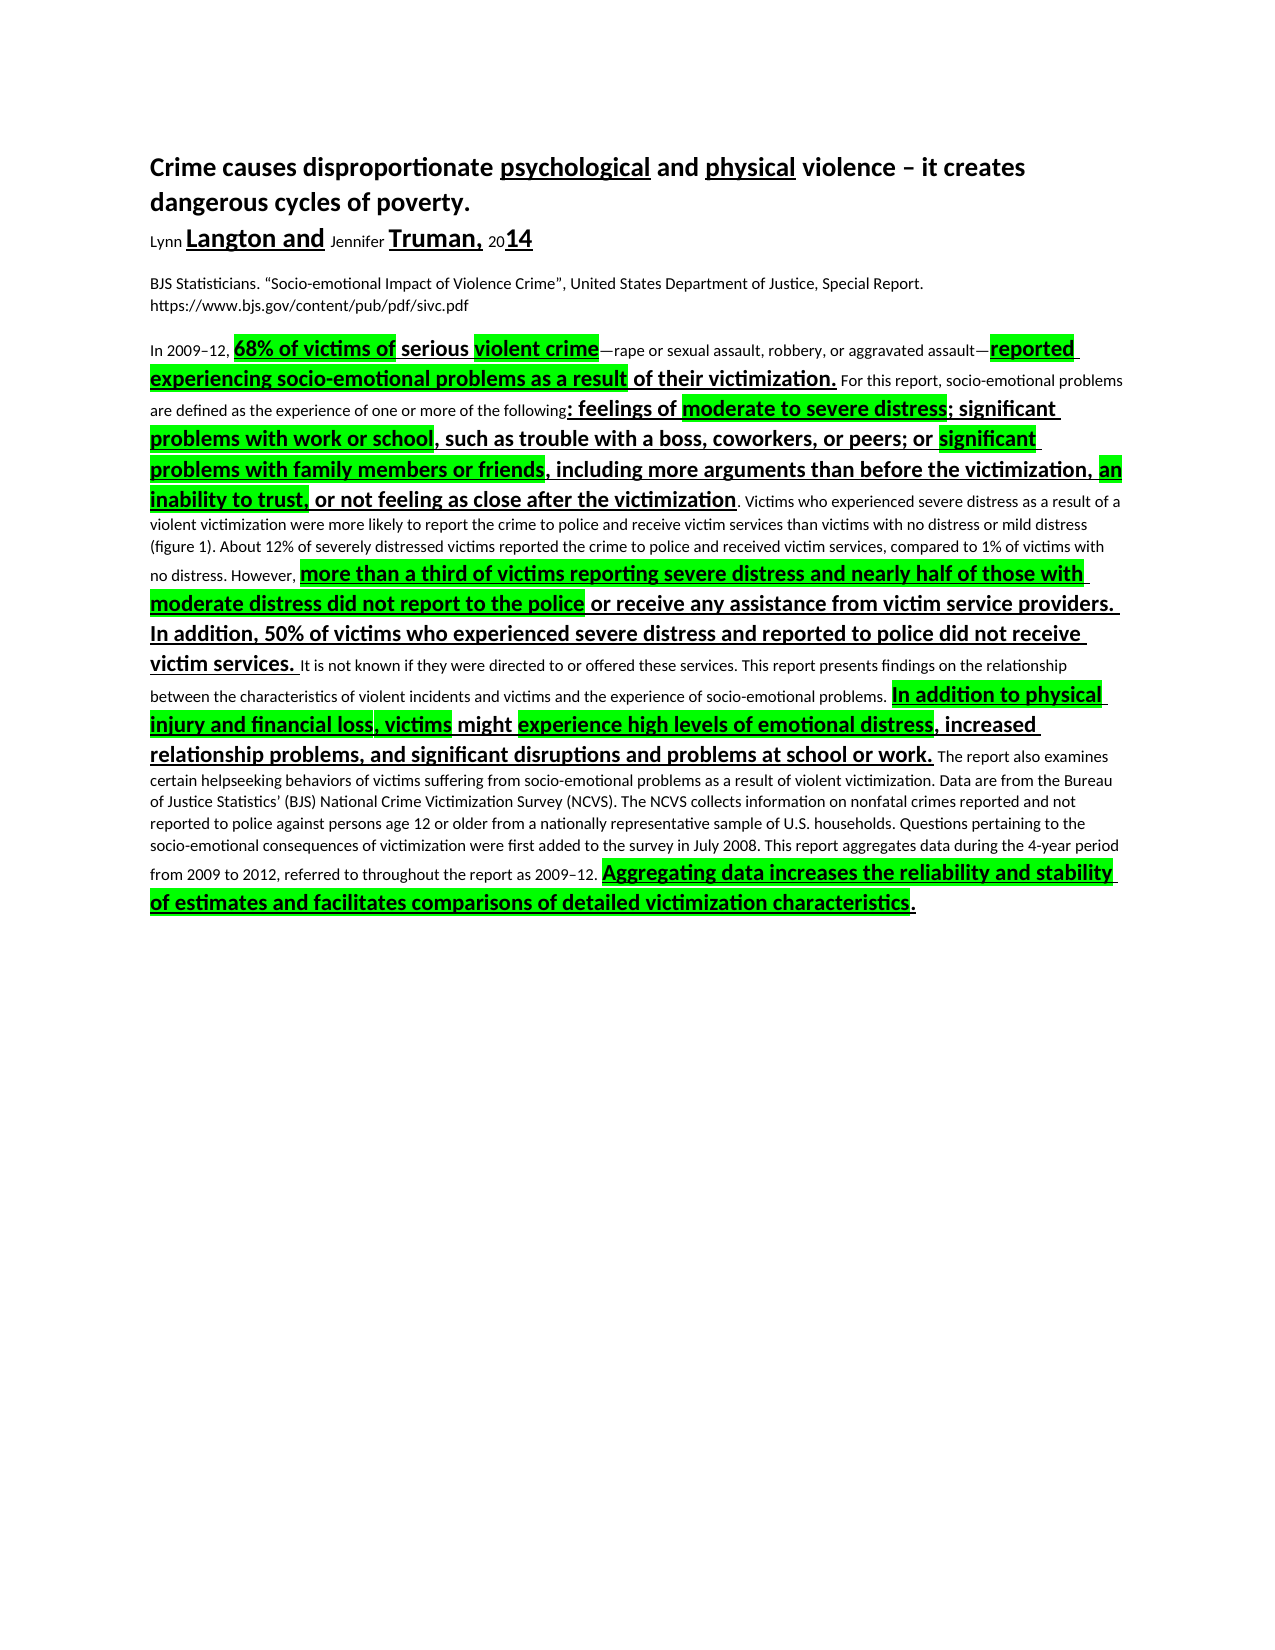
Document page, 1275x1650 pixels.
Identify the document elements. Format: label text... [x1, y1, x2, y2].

subtitle Crime causes disproportionate psychological and physical violence – it creates dangerous cycles of poverty. [150, 150, 1125, 219]
text Lynn Langton and Jennifer Truman, 2014 [150, 221, 1125, 254]
text In 2009–12, 68% of victims of serious violent crime—rape or sexual assault, robbery, or aggravated assault—reported experiencing socio-emotional problems as a result of their victimization. For this report, socio-emotional problems are defined as the experience of one or more of the following: feelings of moderate to severe distress; significant problems with work or school, such as trouble with a boss, coworkers, or peers; or significant problems with family members or friends, including more arguments than before the victimization, an inability to trust, or not feeling as close after the victimization. Victims who experienced severe distress as a result of a violent victimization were more likely to report the crime to police and receive victim services than victims with no distress or mild distress (figure 1). About 12% of severely distressed victims reported the crime to police and received victim services, compared to 1% of victims with no distress. However, more than a third of victims reporting severe distress and nearly half of those with moderate distress did not report to the police or receive any assistance from victim service providers. In addition, 50% of victims who experienced severe distress and reported to police did not receive victim services. It is not known if they were directed to or offered these services. This report presents findings on the relationship between the characteristics of violent incidents and victims and the experience of socio-emotional problems. In addition to physical injury and financial loss, victims might experience high levels of emotional distress, increased relationship problems, and significant disruptions and problems at school or work. The report also examines certain helpseeking behaviors of victims suffering from socio-emotional problems as a result of violent victimization. Data are from the Bureau of Justice Statistics’ (BJS) National Crime Victimization Survey (NCVS). The NCVS collects information on nonfatal crimes reported and not reported to police against persons age 12 or older from a nationally representative sample of U.S. households. Questions pertaining to the socio-emotional consequences of victimization were first added to the survey in July 2008. This report aggregates data during the 4-year period from 2009 to 2012, referred to throughout the report as 2009–12. Aggregating data increases the reliability and stability of estimates and facilitates comparisons of detailed victimization characteristics. [150, 334, 1125, 916]
text BJS Statisticians. “Socio-emotional Impact of Violence Crime”, United States Department of Justice, Special Report. https://www.bjs.gov/content/pub/pdf/sivc.pdf [150, 273, 1125, 316]
